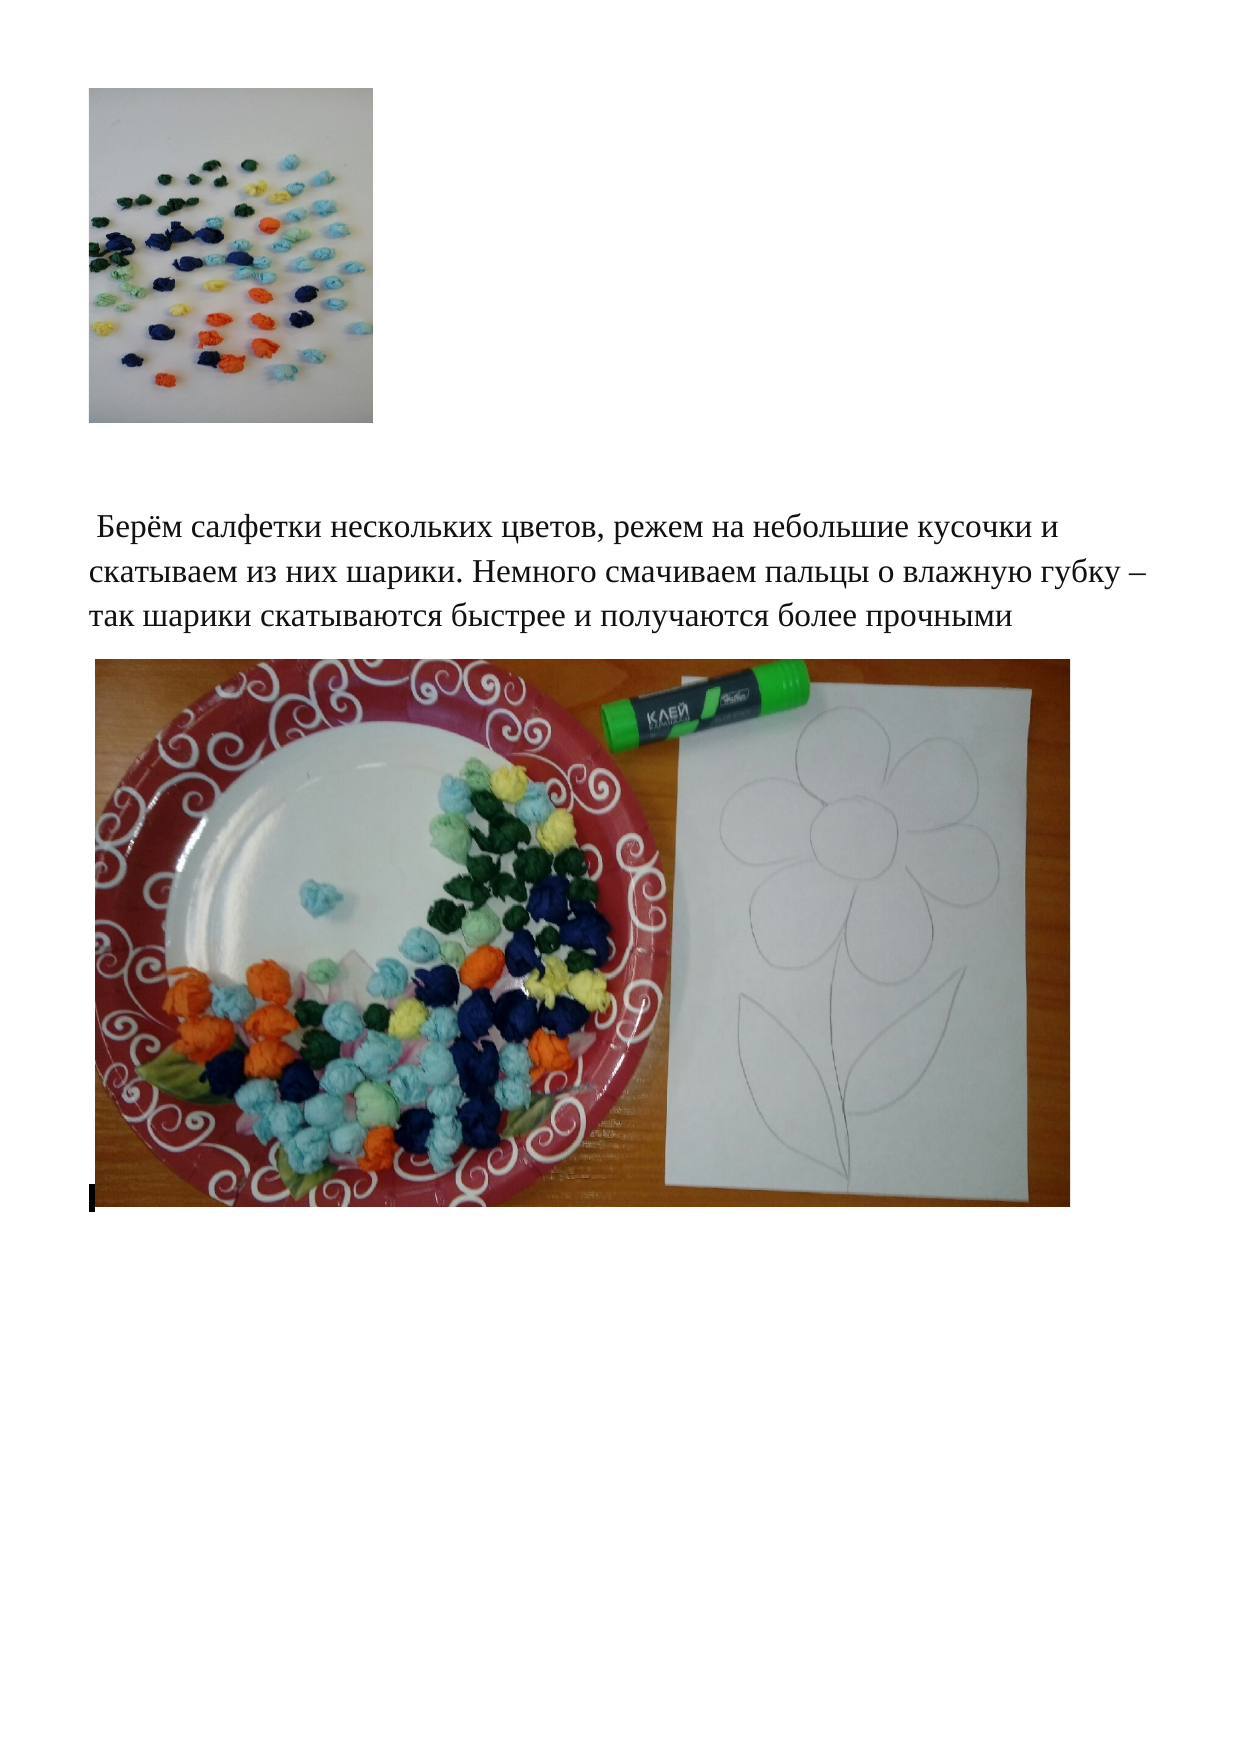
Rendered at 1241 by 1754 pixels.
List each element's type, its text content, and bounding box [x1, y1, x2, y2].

text Берём салфетки нескольких цветов, режем на небольшие кусочки и скатываем из них шарики. Немного смачиваем пальцы о влажную губку – так шарики скатываются быстрее и получаются более прочными [89, 507, 1152, 633]
picture [95, 659, 1071, 1207]
picture [88, 88, 373, 423]
